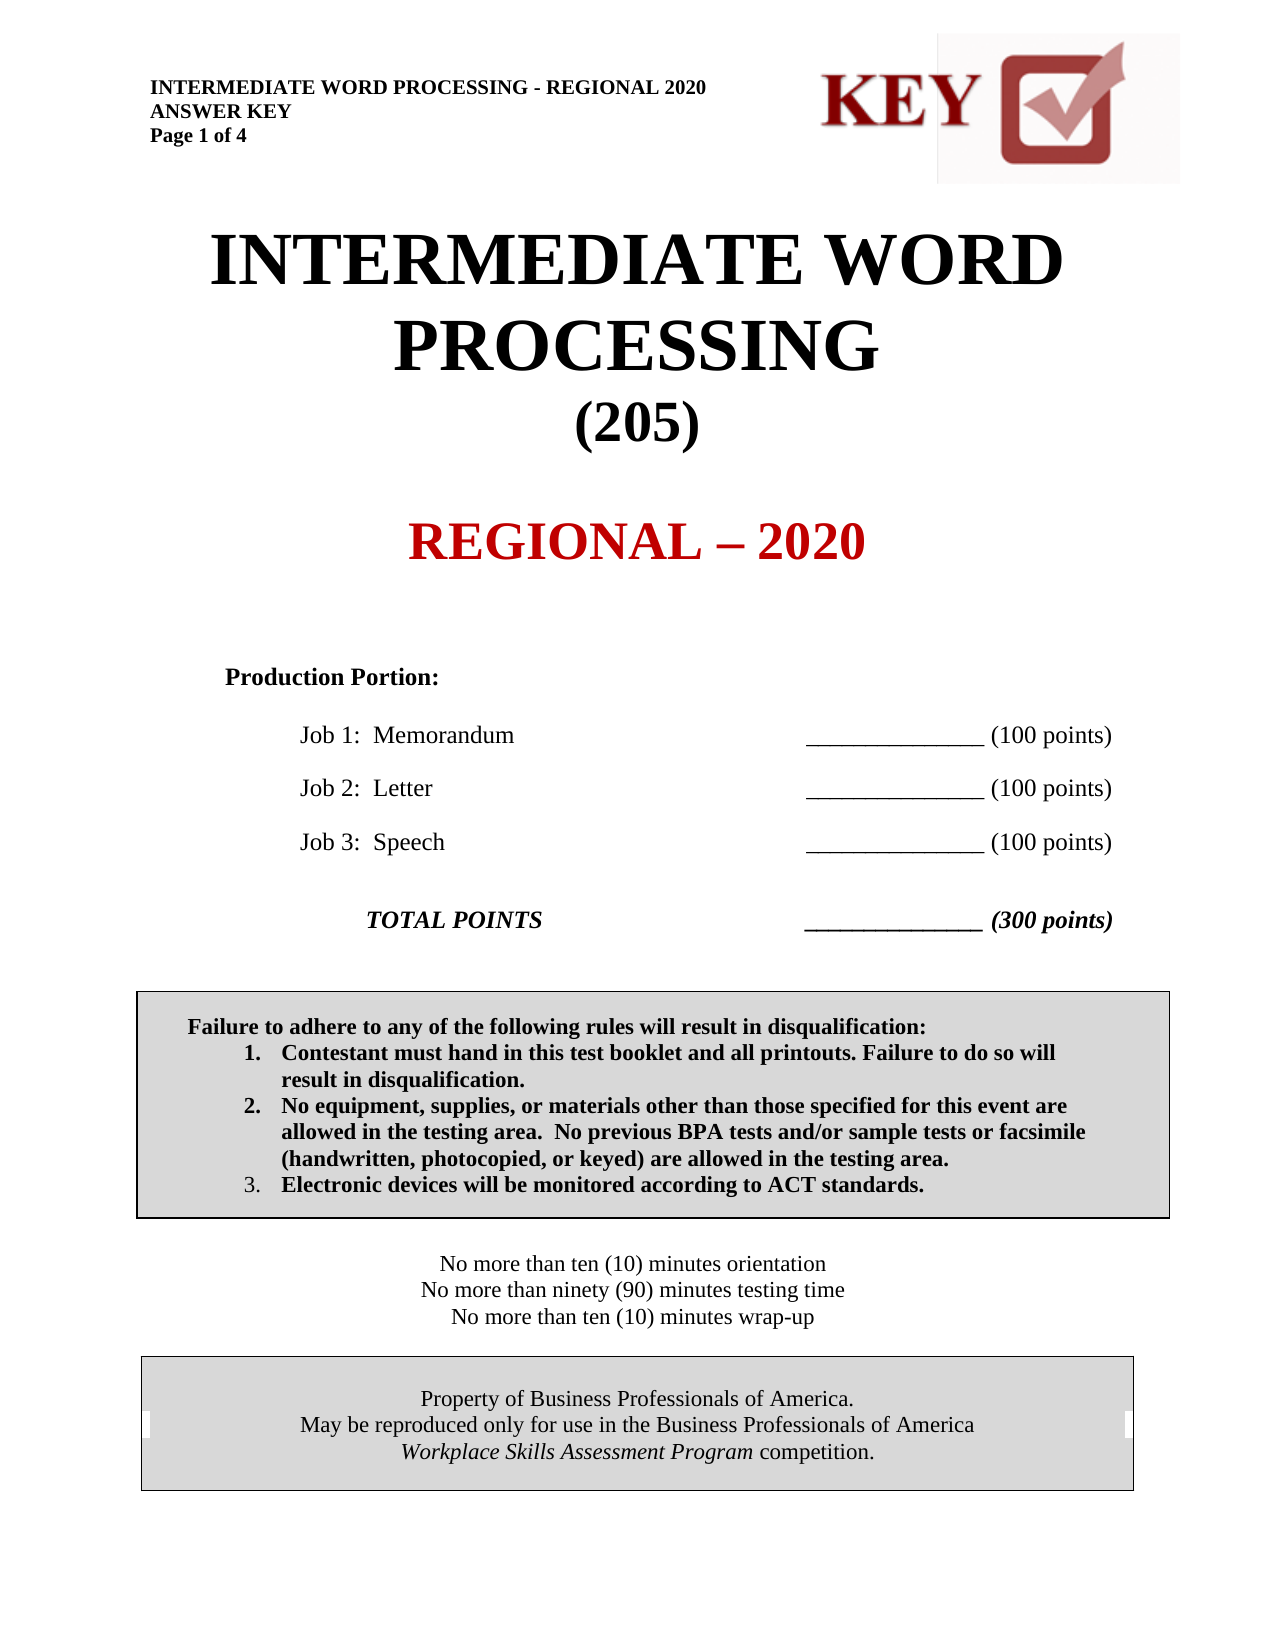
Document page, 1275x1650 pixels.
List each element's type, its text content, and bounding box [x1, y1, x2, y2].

text May be reproduced only for use in the Business Professionals of America [150, 1411, 1125, 1434]
text Failure to adhere to any of the following rules will result in disqualification: [187, 1013, 1116, 1039]
text Job 2: Letter (100 points) [300, 773, 1132, 802]
text No more than ten (10) minutes wrap-up [150, 1303, 1116, 1329]
text Job 1: Memorandum (100 points) [300, 720, 1132, 748]
list No equipment, supplies, or materials other than those specified for this event are allowed in the testing area. No previous BPA tests and/or sample tests or facsimile (handwritten, photocopied, or keyed) are allowed in the testing area. [244, 1092, 1116, 1171]
text Production Portion: [150, 662, 1125, 691]
text No more than ten (10) minutes orientation [150, 1250, 1116, 1276]
text TOTAL POINTS (300 points) [150, 905, 1125, 934]
text Property of Business Professionals of America. [142, 1357, 1133, 1411]
list Electronic devices will be monitored according to ACT standards. [244, 1171, 1116, 1197]
text REGIONAL – 2020 [150, 509, 1125, 571]
text Workplace Skills Assessment Program competition. [142, 1434, 1133, 1490]
text Job 3: Speech (100 points) [300, 827, 1132, 856]
picture [813, 33, 1179, 182]
list Contestant must hand in this test booklet and all printouts. Failure to do so will result in disqualification. [244, 1039, 1116, 1092]
text No more than ninety (90) minutes testing time [150, 1276, 1116, 1303]
text (205) [150, 387, 1125, 454]
text INTERMEDIATE WORD PROCESSING [150, 214, 1125, 387]
